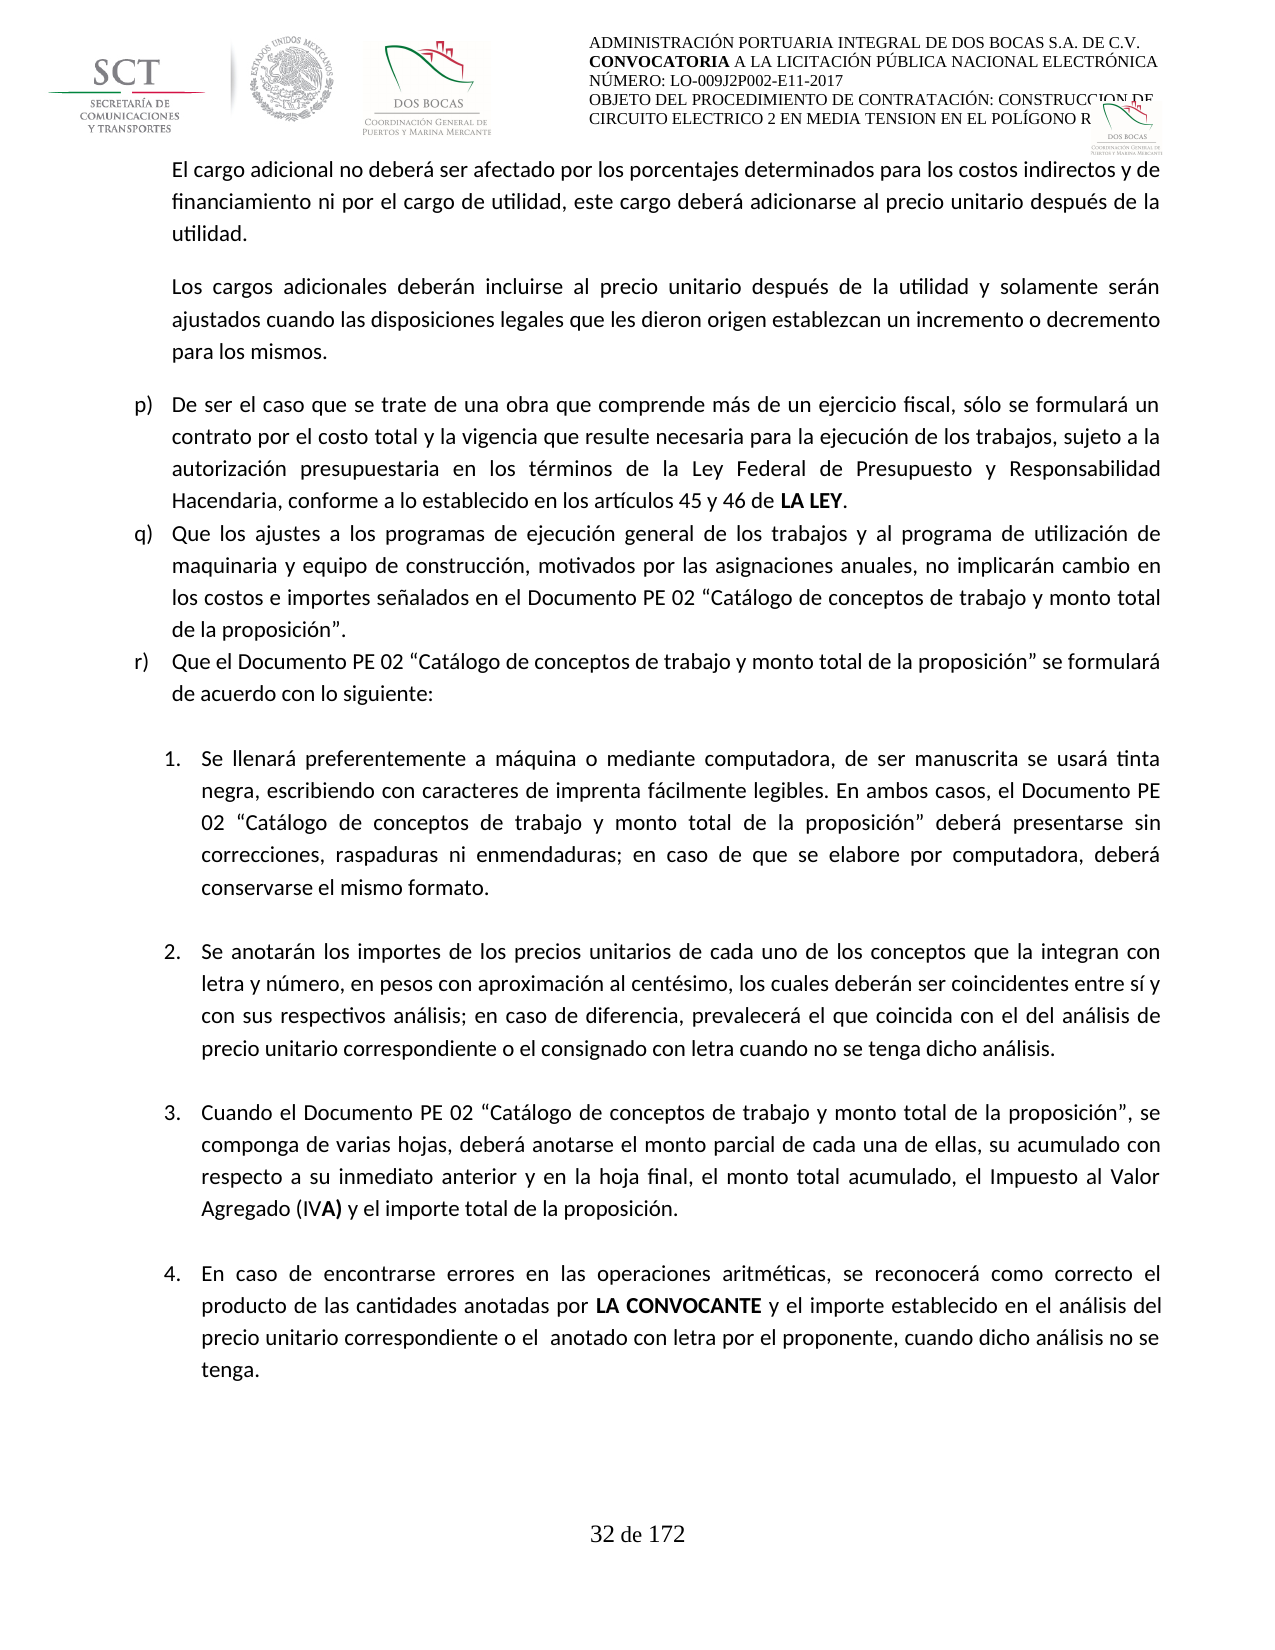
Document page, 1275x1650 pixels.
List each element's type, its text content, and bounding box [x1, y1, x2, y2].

list Se anotarán los importes de los precios unitarios de cada uno de los conceptos que la integran con letra y número, en pesos con aproximación al centésimo, los cuales deberán ser coincidentes entre sí y con sus respectivos análisis; en caso de diferencia, prevalecerá el que coincida con el del análisis de precio unitario correspondiente o el consignado con letra cuando no se tenga dicho análisis. [164, 937, 1162, 1062]
list En caso de encontrarse errores en las operaciones aritméticas, se reconocerá como correcto el producto de las cantidades anotadas por LA CONVOCANTE y el importe establecido en el análisis del precio unitario correspondiente o el anotado con letra por el proponente, cuando dicho análisis no se tenga. [164, 1259, 1162, 1383]
list Se llenará preferentemente a máquina o mediante computadora, de ser manuscrita se usará tinta negra, escribiendo con caracteres de imprenta fácilmente legibles. En ambos casos, el Documento PE 02 “Catálogo de conceptos de trabajo y monto total de la proposición” deberá presentarse sin correcciones, raspaduras ni enmendaduras; en caso de que se elabore por computadora, deberá conservarse el mismo formato. [164, 744, 1162, 901]
list De ser el caso que se trate de una obra que comprende más de un ejercicio fiscal, sólo se formulará un contrato por el costo total y la vigencia que resulte necesaria para la ejecución de los trabajos, sujeto a la autorización presupuestaria en los términos de la Ley Federal de Presupuesto y Responsabilidad Hacendaria, conforme a lo establecido en los artículos 45 y 46 de LA LEY. [134, 390, 1162, 514]
picture [1090, 101, 1163, 155]
picture [362, 41, 492, 137]
text El cargo adicional no deberá ser afectado por los porcentajes determinados para los costos indirectos y de financiamiento ni por el cargo de utilidad, este cargo deberá adicionarse al precio unitario después de la utilidad. [172, 155, 1162, 247]
list Que el Documento PE 02 “Catálogo de conceptos de trabajo y monto total de la proposición” se formulará de acuerdo con lo siguiente: [134, 647, 1162, 708]
list Que los ajustes a los programas de ejecución general de los trabajos y al programa de utilización de maquinaria y equipo de construcción, motivados por las asignaciones anuales, no implicarán cambio en los costos e importes señalados en el Documento PE 02 “Catálogo de conceptos de trabajo y monto total de la proposición”. [134, 519, 1162, 643]
text Los cargos adicionales deberán incluirse al precio unitario después de la utilidad y solamente serán ajustados cuando las disposiciones legales que les dieron origen establezcan un incremento o decremento para los mismos. [172, 272, 1162, 365]
picture [32, 21, 342, 137]
list Cuando el Documento PE 02 “Catálogo de conceptos de trabajo y monto total de la proposición”, se componga de varias hojas, deberá anotarse el monto parcial de cada una de ellas, su acumulado con respecto a su inmediato anterior y en la hoja final, el monto total acumulado, el Impuesto al Valor Agregado (IVA) y el importe total de la proposición. [164, 1098, 1162, 1223]
